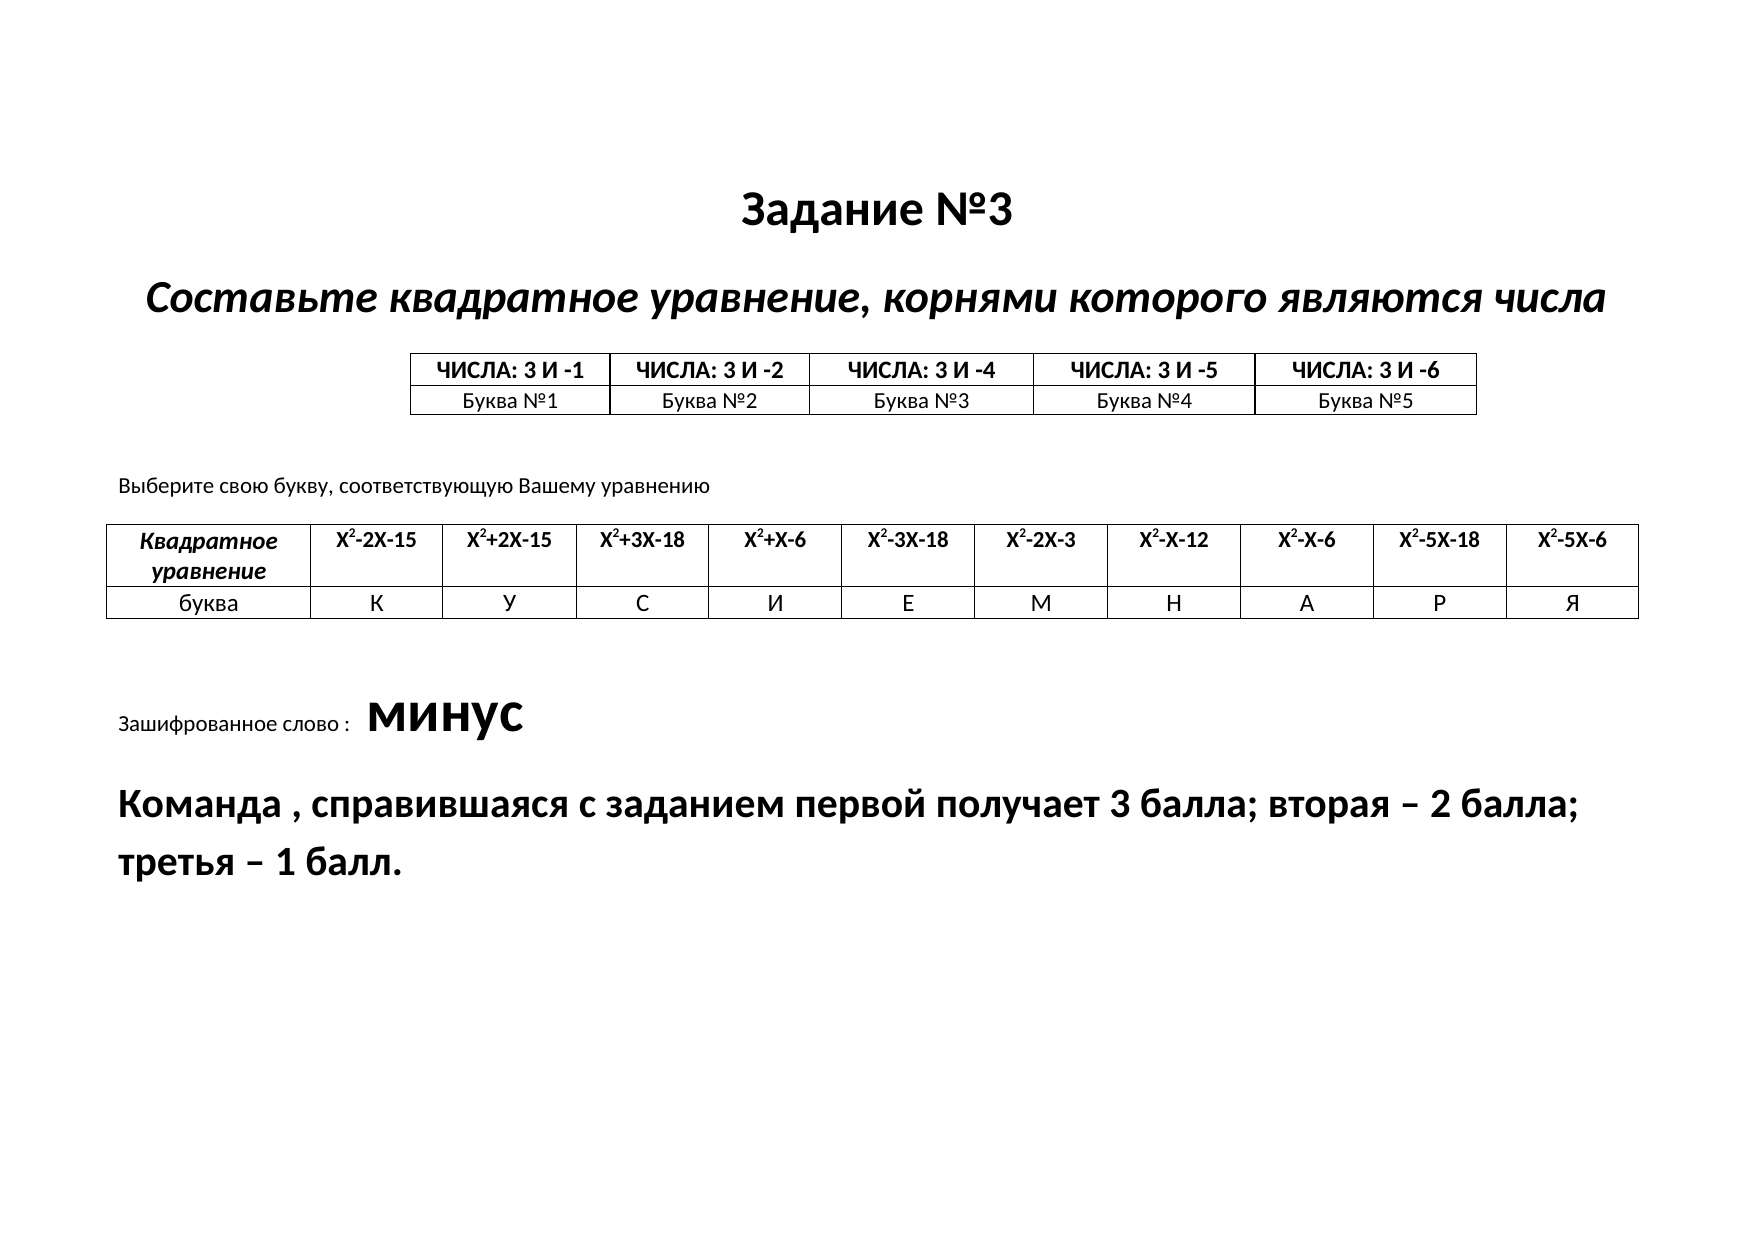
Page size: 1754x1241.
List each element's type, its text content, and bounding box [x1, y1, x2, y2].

table_header ЧИСЛА: 3 И -5 [1034, 354, 1254, 385]
table_cell И [709, 587, 841, 617]
table_cell Е [842, 587, 974, 617]
table_header Х2-2Х-3 [975, 525, 1107, 586]
table_header Х2-Х-12 [1108, 525, 1240, 586]
table_header ЧИСЛА: 3 И -6 [1256, 354, 1476, 385]
text Зашифрованное слово : минус [118, 674, 1636, 746]
table_cell Н [1108, 587, 1240, 617]
table_header ЧИСЛА: 3 И -2 [611, 354, 809, 385]
table_header Х2-3Х-18 [842, 525, 974, 586]
table_cell буква [107, 587, 310, 617]
table_header Х2+2Х-15 [443, 525, 576, 586]
table_header Х2-2Х-15 [311, 525, 442, 586]
table_cell Р [1374, 587, 1506, 617]
table_cell М [975, 587, 1107, 617]
text Команда , справившаяся с заданием первой получает 3 балла; вторая – 2 балла; третья – 1 балл. [118, 777, 1636, 886]
table_cell Буква №4 [1034, 386, 1254, 414]
table_header Х2+Х-6 [709, 525, 841, 586]
table_cell Буква №5 [1256, 386, 1476, 414]
text Составьте квадратное уравнение, корнями которого являются числа [118, 268, 1636, 324]
text Задание №3 [118, 177, 1636, 238]
table_cell К [311, 587, 442, 617]
table_cell Я [1507, 587, 1638, 617]
table_cell Буква №1 [411, 386, 609, 414]
text Выберите свою букву, соответствующую Вашему уравнению [118, 471, 1636, 499]
table_cell У [443, 587, 576, 617]
table_header ЧИСЛА: 3 И -4 [810, 354, 1033, 385]
table_header Квадратное уравнение [107, 525, 310, 586]
table_cell С [577, 587, 708, 617]
table_cell Буква №3 [810, 386, 1033, 414]
table_cell А [1241, 587, 1373, 617]
table_header ЧИСЛА: 3 И -1 [411, 354, 609, 385]
table_header Х2-5Х-18 [1374, 525, 1506, 586]
table_header Х2-Х-6 [1241, 525, 1373, 586]
table_header Х2+3Х-18 [577, 525, 708, 586]
table_cell Буква №2 [611, 386, 809, 414]
table_header Х2-5Х-6 [1507, 525, 1638, 586]
